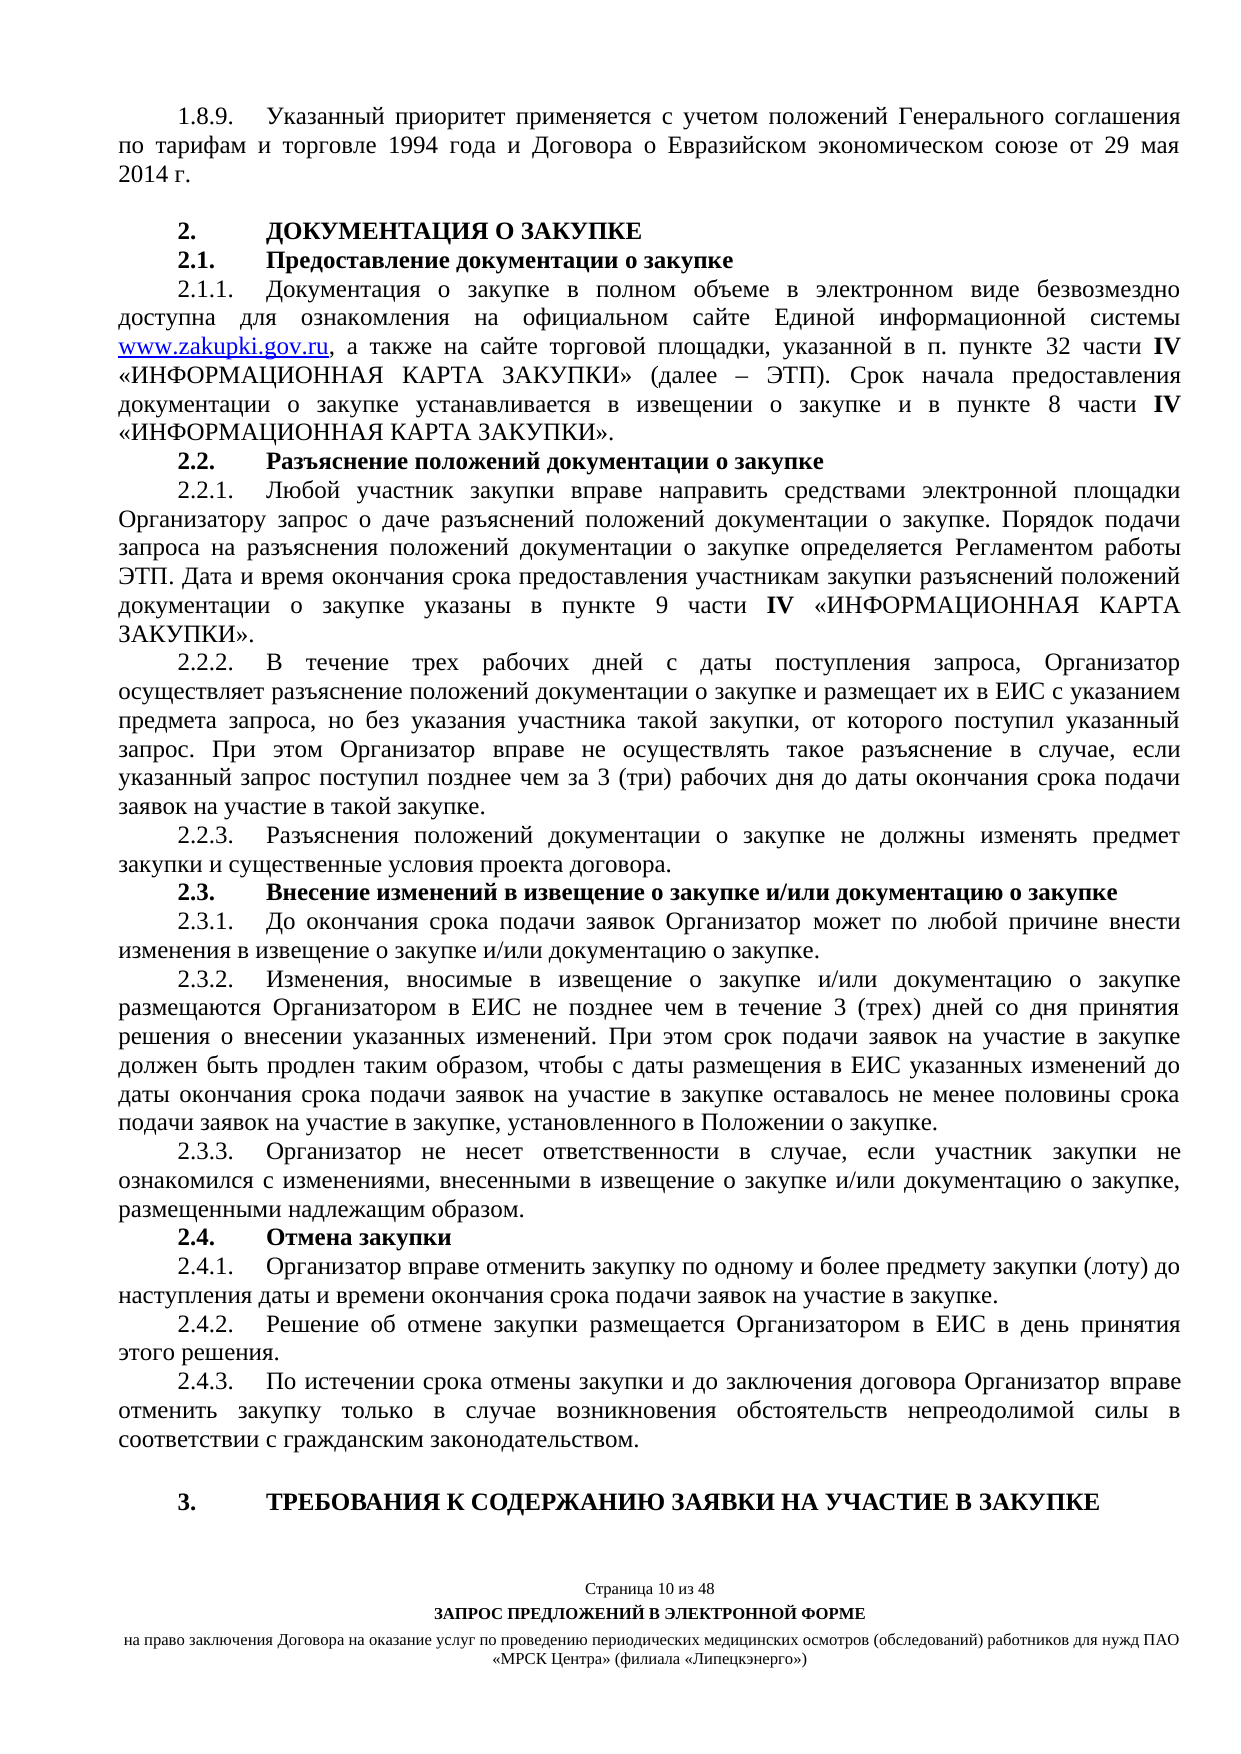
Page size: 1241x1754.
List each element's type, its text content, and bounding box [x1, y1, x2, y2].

subtitle Разъяснение положений документации о закупке [118, 446, 1181, 475]
subtitle До окончания срока подачи заявок Организатор может по любой причине внести изменения в извещение о закупке и/или документацию о закупке. [118, 906, 1181, 964]
subtitle Отмена закупки [118, 1222, 1181, 1251]
subtitle Указанный приоритет применяется с учетом положений Генерального соглашения по тарифам и торговле 1994 года и Договора о Евразийском экономическом союзе от 29 мая 2014 г. [118, 101, 1181, 187]
subtitle Документация о закупке в полном объеме в электронном виде безвозмездно доступна для ознакомления на официальном сайте Единой информационной системы www.zakupki.gov.ru, а также на сайте торговой площадки, указанной в п. пункте 32 части IV «ИНФОРМАЦИОННАЯ КАРТА ЗАКУПКИ» (далее – ЭТП). Срок начала предоставления документации о закупке устанавливается в извещении о закупке и в пункте 8 части IV «ИНФОРМАЦИОННАЯ КАРТА ЗАКУПКИ». [118, 274, 1181, 446]
subtitle Решение об отмене закупки размещается Организатором в ЕИС в день принятия этого решения. [118, 1309, 1181, 1366]
subtitle ТРЕБОВАНИЯ К СОДЕРЖАНИЮ ЗАЯВКИ НА УЧАСТИЕ В ЗАКУПКЕ [118, 1487, 1181, 1516]
subtitle Изменения, вносимые в извещение о закупке и/или документацию о закупке размещаются Организатором в ЕИС не позднее чем в течение 3 (трех) дней со дня принятия решения о внесении указанных изменений. При этом срок подачи заявок на участие в закупке должен быть продлен таким образом, чтобы с даты размещения в ЕИС указанных изменений до даты окончания срока подачи заявок на участие в закупке оставалось не менее половины срока подачи заявок на участие в закупке, установленного в Положении о закупке. [118, 964, 1181, 1136]
subtitle Предоставление документации о закупке [118, 245, 1181, 274]
subtitle В течение трех рабочих дней с даты поступления запроса, Организатор осуществляет разъяснение положений документации о закупке и размещает их в ЕИС с указанием предмета запроса, но без указания участника такой закупки, от которого поступил указанный запрос. При этом Организатор вправе не осуществлять такое разъяснение в случае, если указанный запрос поступил позднее чем за 3 (три) рабочих дня до даты окончания срока подачи заявок на участие в такой закупке. [118, 647, 1181, 820]
subtitle По истечении срока отмены закупки и до заключения договора Организатор вправе отменить закупку только в случае возникновения обстоятельств непреодолимой силы в соответствии с гражданским законодательством. [118, 1366, 1181, 1452]
subtitle Организатор не несет ответственности в случае, если участник закупки не ознакомился с изменениями, внесенными в извещение о закупке и/или документацию о закупке, размещенными надлежащим образом. [118, 1136, 1181, 1222]
subtitle Внесение изменений в извещение о закупке и/или документацию о закупке [118, 877, 1181, 906]
subtitle ДОКУМЕНТАЦИЯ О ЗАКУПКЕ [118, 216, 1181, 245]
subtitle Разъяснения положений документации о закупке не должны изменять предмет закупки и существенные условия проекта договора. [118, 820, 1181, 877]
subtitle Любой участник закупки вправе направить средствами электронной площадки Организатору запрос о даче разъяснений положений документации о закупке. Порядок подачи запроса на разъяснения положений документации о закупке определяется Регламентом работы ЭТП. Дата и время окончания срока предоставления участникам закупки разъяснений положений документации о закупке указаны в пункте 9 части IV «ИНФОРМАЦИОННАЯ КАРТА ЗАКУПКИ». [118, 475, 1181, 647]
subtitle Организатор вправе отменить закупку по одному и более предмету закупки (лоту) до наступления даты и времени окончания срока подачи заявок на участие в закупке. [118, 1251, 1181, 1309]
